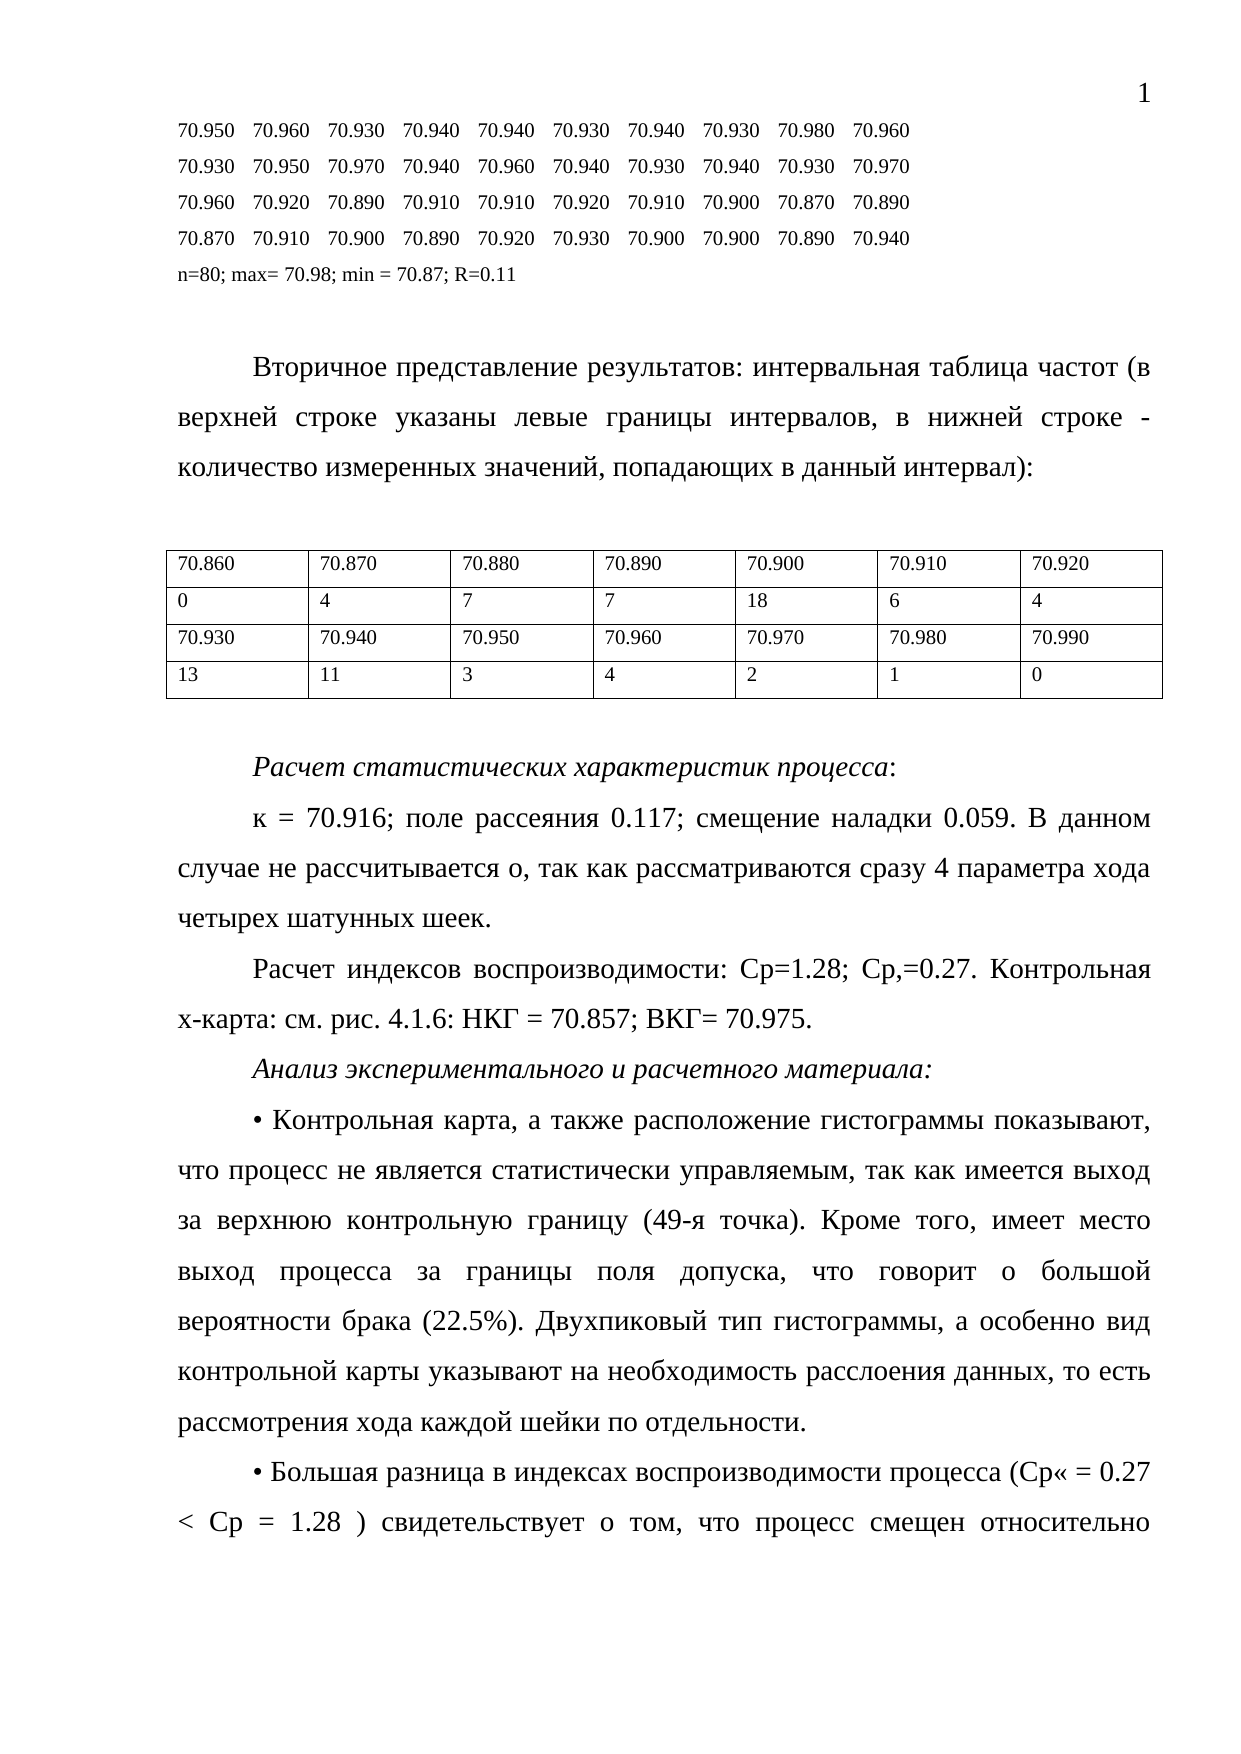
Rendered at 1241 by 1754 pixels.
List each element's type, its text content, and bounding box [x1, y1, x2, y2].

table_cell 0 [167, 588, 308, 624]
table_header 70.870 [309, 551, 450, 587]
text Анализ экспериментального и расчетного материала: [177, 1051, 1152, 1085]
table_header 70.900 [736, 551, 877, 587]
text к = 70.916; поле рассеяния 0.117; смещение наладки 0.059. В данном случае не рассчитывается о, так как рассматриваются сразу 4 параметра хода четырех шатунных шеек. [177, 800, 1152, 934]
table_cell 70.980 [878, 625, 1020, 661]
table_cell 70.970 [736, 625, 877, 661]
table_cell 6 [878, 588, 1020, 624]
table_cell 70.950 [451, 625, 593, 661]
text Расчет статистических характеристик процесса: [177, 749, 1152, 783]
text 70.930 70.950 70.970 70.940 70.960 70.940 70.930 70.940 70.930 70.970 [177, 154, 1152, 178]
table_cell 11 [309, 662, 450, 698]
table_cell 0 [1021, 662, 1162, 698]
table_header 70.860 [167, 551, 308, 587]
table_header 70.880 [451, 551, 593, 587]
text • Контрольная карта, а также расположение гистограммы показывают, что процесс не является статистически управляемым, так как имеется выход за верхнюю контрольную границу (49-я точка). Кроме того, имеет место выход процесса за границы поля допуска, что говорит о большой вероятности брака (22.5%). Двухпиковый тип гистограммы, а особенно вид контрольной карты указывают на необходимость расслоения данных, то есть рассмотрения хода каждой шейки по отдельности. [177, 1102, 1152, 1437]
text n=80; max= 70.98; min = 70.87; R=0.11 [177, 262, 1152, 286]
text Вторичное представление результатов: интервальная таблица частот (в верхней строке указаны левые границы интервалов, в нижней строке - количество измеренных значений, попадающих в данный интервал): [177, 349, 1152, 483]
text 70.960 70.920 70.890 70.910 70.910 70.920 70.910 70.900 70.870 70.890 [177, 190, 1152, 214]
table_header 70.920 [1021, 551, 1162, 587]
text Расчет индексов воспроизводимости: Ср=1.28; Ср,=0.27. Контрольная х-карта: см. рис. 4.1.6: НКГ = 70.857; ВКГ= 70.975. [177, 951, 1152, 1035]
table_cell 13 [167, 662, 308, 698]
text 70.870 70.910 70.900 70.890 70.920 70.930 70.900 70.900 70.890 70.940 [177, 226, 1152, 250]
table_cell 4 [594, 662, 735, 698]
table_cell 7 [451, 588, 593, 624]
table_cell 4 [1021, 588, 1162, 624]
table_cell 70.930 [167, 625, 308, 661]
table_header 70.890 [594, 551, 735, 587]
table_header 70.910 [878, 551, 1020, 587]
table_cell 4 [309, 588, 450, 624]
table_cell 70.960 [594, 625, 735, 661]
table_cell 7 [594, 588, 735, 624]
table_cell 70.990 [1021, 625, 1162, 661]
table_cell 70.940 [309, 625, 450, 661]
text 70.950 70.960 70.930 70.940 70.940 70.930 70.940 70.930 70.980 70.960 [177, 118, 1152, 142]
table_cell 2 [736, 662, 877, 698]
table_cell 3 [451, 662, 593, 698]
table_cell 1 [878, 662, 1020, 698]
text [177, 1454, 1152, 1538]
table_cell 18 [736, 588, 877, 624]
